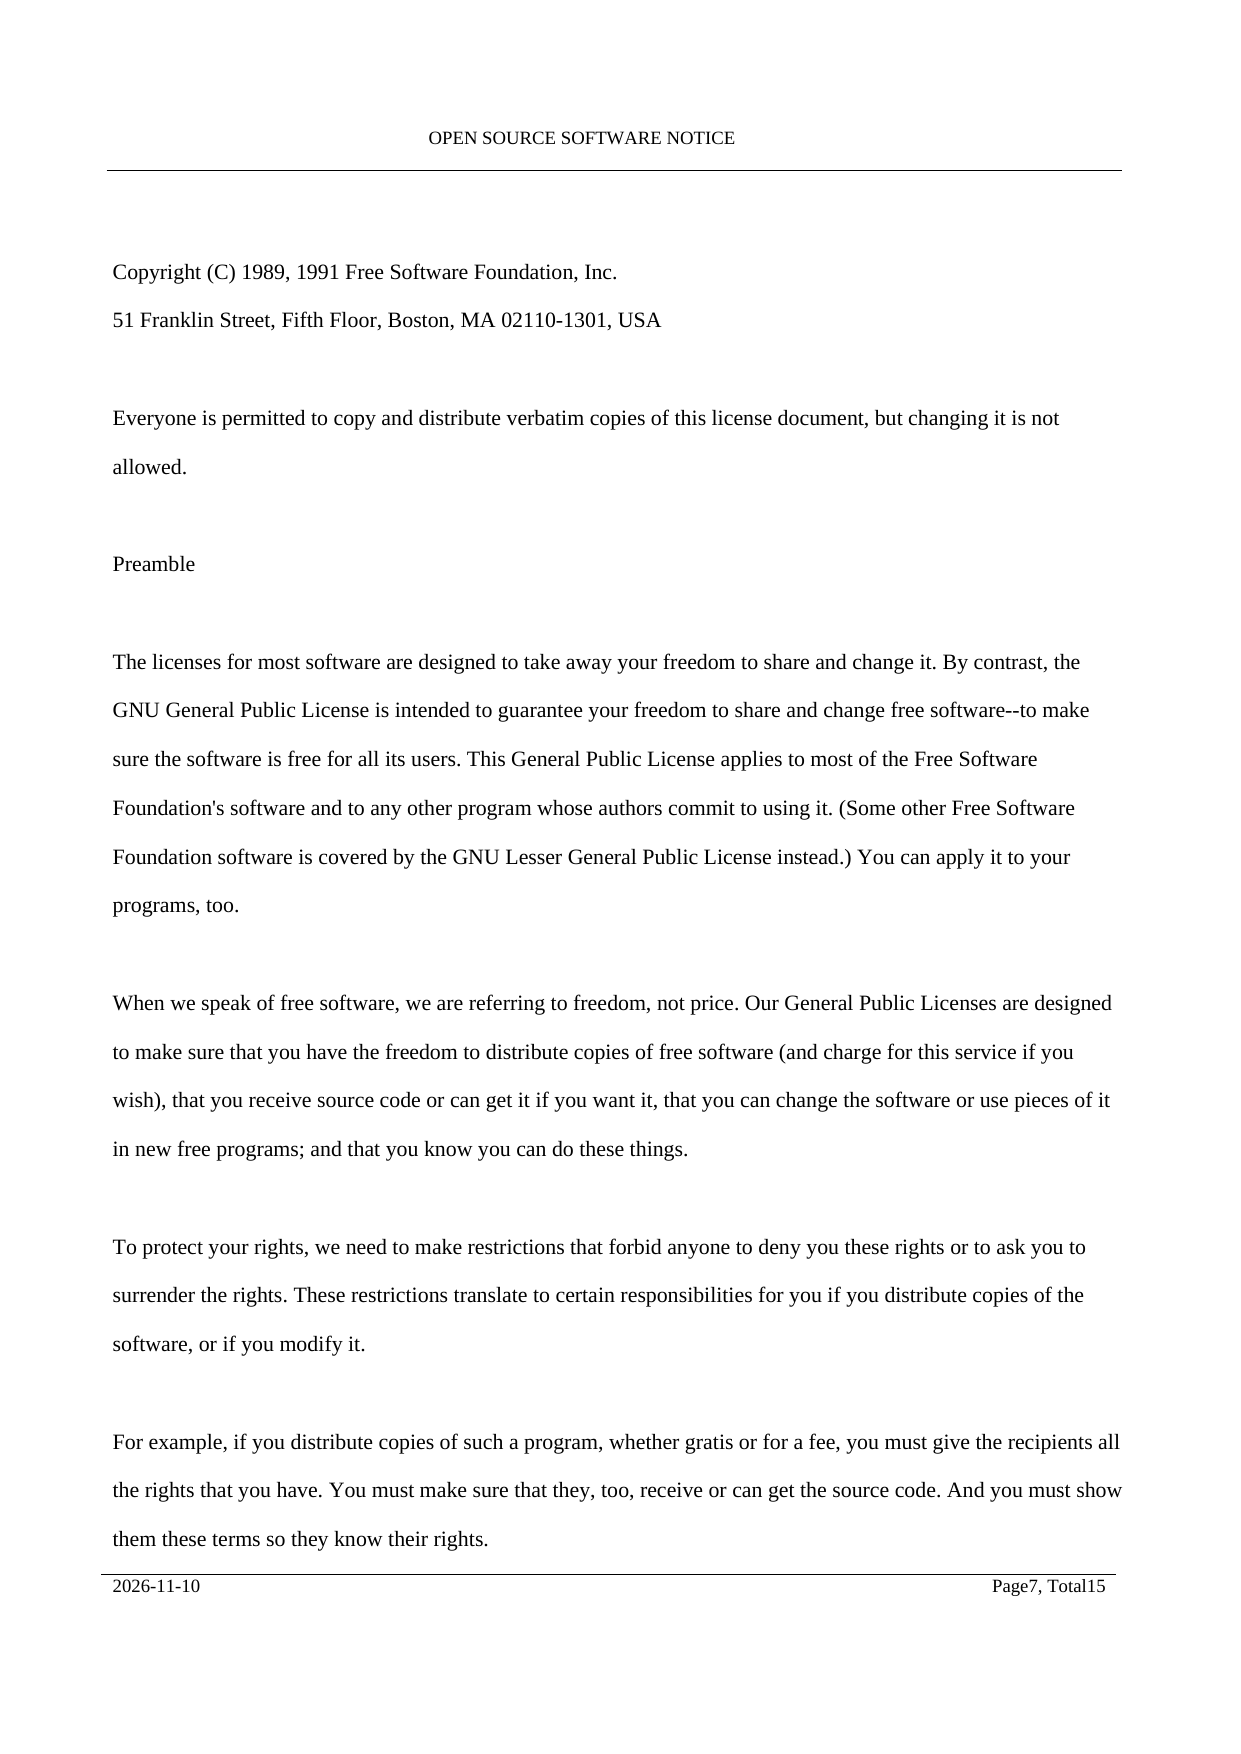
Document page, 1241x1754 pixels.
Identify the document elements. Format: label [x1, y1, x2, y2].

text [112, 206, 1128, 1555]
